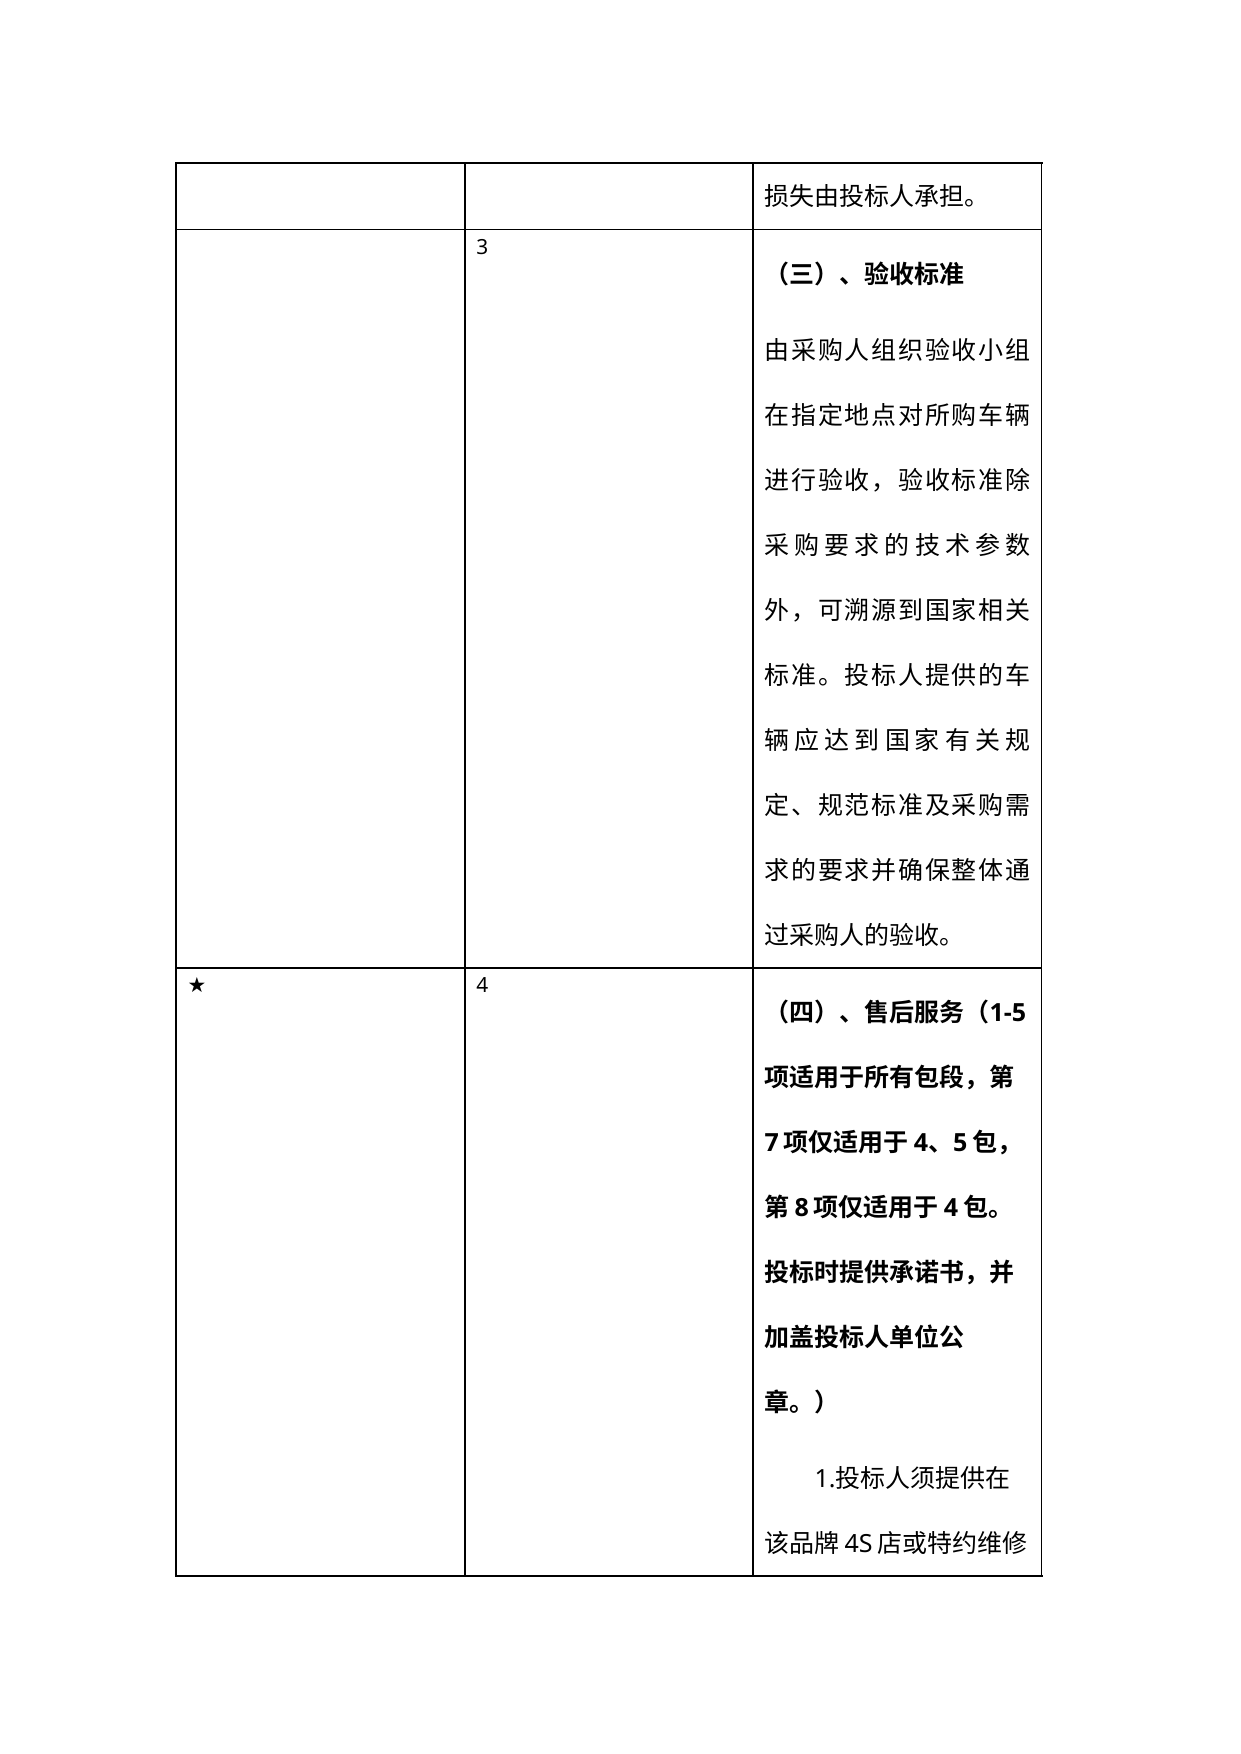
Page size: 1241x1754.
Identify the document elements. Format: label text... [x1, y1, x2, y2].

table_cell ★ [177, 164, 464, 228]
table_cell ★ [177, 969, 464, 1575]
table_cell 2 [466, 164, 752, 228]
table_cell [754, 164, 1041, 228]
table_cell 3 [466, 230, 752, 967]
table_cell 4 [466, 969, 752, 1575]
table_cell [754, 969, 1041, 1575]
table_cell （三）、验收标准 由采购人组织验收小组在指定地点对所购车辆进行验收，验收标准除采购要求的技术参数外，可溯源到国家相关标准。投标人提供的车辆应达到国家有关规定、规范标准及采购需求的要求并确保整体通过采购人的验收。 [754, 230, 1041, 967]
table_cell [177, 230, 464, 967]
